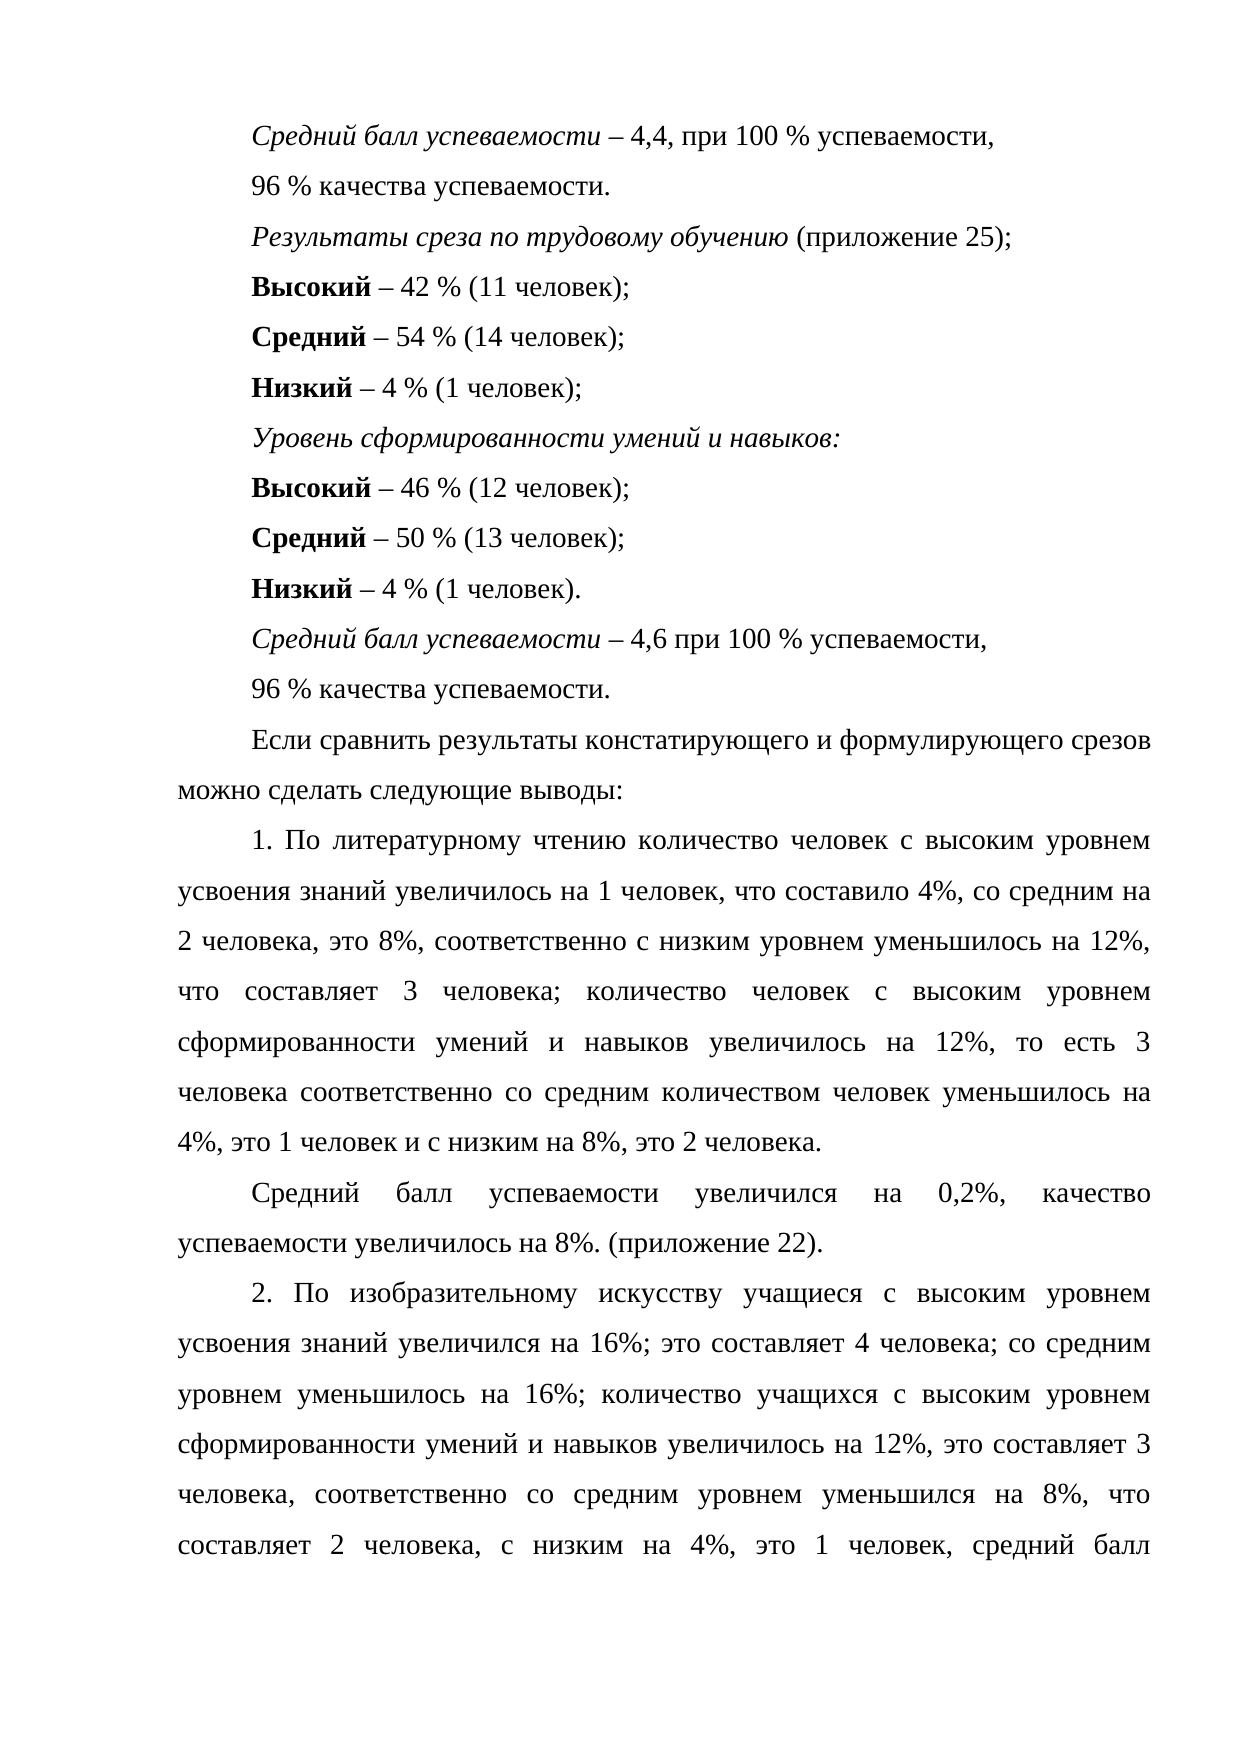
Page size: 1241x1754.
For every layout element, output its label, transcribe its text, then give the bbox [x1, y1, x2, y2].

text Средний – 54 % (14 человек); [177, 319, 1152, 353]
text Результаты среза по трудовому обучению (приложение 25); [177, 219, 1152, 252]
text 96 % качества успеваемости. [177, 672, 1152, 705]
text 96 % качества успеваемости. [177, 168, 1152, 202]
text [177, 1275, 1152, 1560]
text Низкий – 4 % (1 человек). [177, 571, 1152, 604]
text Уровень сформированности умений и навыков: [177, 420, 1152, 453]
text 1. По литературному чтению количество человек с высоким уровнем усвоения знаний увеличилось на 1 человек, что составило 4%, со средним на 2 человека, это 8%, соответственно с низким уровнем уменьшилось на 12%, что составляет 3 человека; количество человек с высоким уровнем сформированности умений и навыков увеличилось на 12%, то есть 3 человека соответственно со средним количеством человек уменьшилось на 4%, это 1 человек и с низким на 8%, это 2 человека. [177, 822, 1152, 1158]
text Средний балл успеваемости увеличился на 0,2%, качество успеваемости увеличилось на 8%. (приложение 22). [177, 1175, 1152, 1258]
text Средний балл успеваемости – 4,6 при 100 % успеваемости, [177, 621, 1152, 655]
text Средний балл успеваемости – 4,4, при 100 % успеваемости, [177, 118, 1152, 152]
text Если сравнить результаты констатирующего и формулирующего срезов можно сделать следующие выводы: [177, 722, 1152, 806]
text Средний – 50 % (13 человек); [177, 521, 1152, 554]
text Высокий – 46 % (12 человек); [177, 470, 1152, 504]
text Низкий – 4 % (1 человек); [177, 370, 1152, 403]
text Высокий – 42 % (11 человек); [177, 269, 1152, 303]
